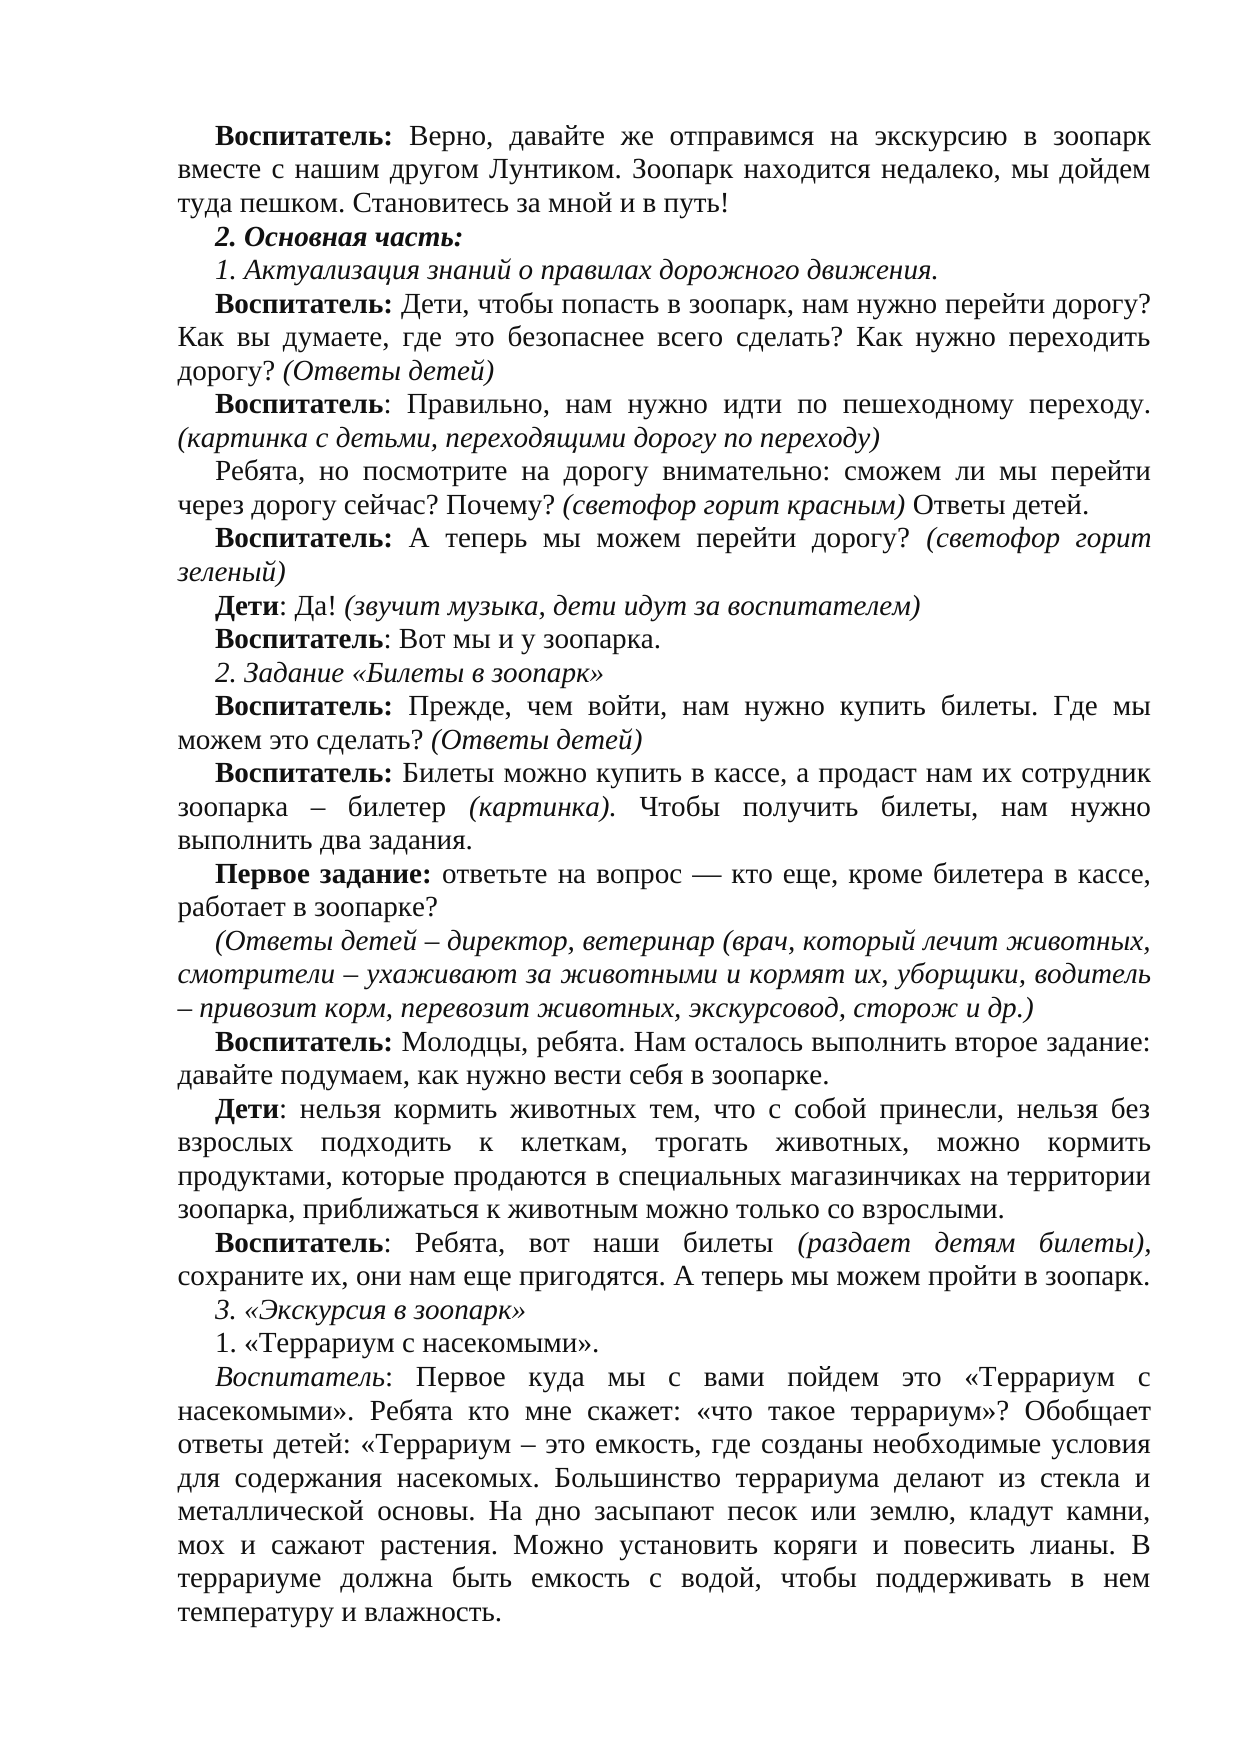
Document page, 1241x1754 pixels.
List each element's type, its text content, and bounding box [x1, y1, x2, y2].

text 2. Основная часть: [177, 219, 1152, 252]
text 1. «Террариум с насекомыми». [177, 1326, 1152, 1359]
text (Ответы детей – директор, ветеринар (врач, который лечит животных, смотрители – ухаживают за животными и кормят их, уборщики, водитель – привозит корм, перевозит животных, экскурсовод, сторож и др.) [177, 923, 1152, 1024]
text Дети: Да! (звучит музыка, дети идут за воспитателем) [177, 588, 1152, 621]
text Воспитатель: Верно, давайте же отправимся на экскурсию в зоопарк вместе с нашим другом Лунтиком. Зоопарк находится недалеко, мы дойдем туда пешком. Становитесь за мной и в путь! [177, 118, 1152, 219]
text Ребята, но посмотрите на дорогу внимательно: сможем ли мы перейти через дорогу сейчас? Почему? (светофор горит красным) Ответы детей. [177, 453, 1152, 521]
text Воспитатель: Первое куда мы с вами пойдем это «Террариум с насекомыми». Ребята кто мне скажет: «что такое террариум»? Обобщает ответы детей: «Террариум – это емкость, где созданы необходимые условия для содержания насекомых. Большинство террариума делают из стекла и металлической основы. На дно засыпают песок или землю, кладут камни, мох и сажают растения. Можно установить коряги и повесить лианы. В террариуме должна быть емкость с водой, чтобы поддерживать в нем температуру и влажность. [177, 1359, 1152, 1627]
text Воспитатель: Вот мы и у зоопарка. [177, 621, 1152, 655]
text Воспитатель: А теперь мы можем перейти дорогу? (светофор горит зеленый) [177, 521, 1152, 588]
text Воспитатель: Билеты можно купить в кассе, а продаст нам их сотрудник зоопарка – билетер (картинка). Чтобы получить билеты, нам нужно выполнить два задания. [177, 755, 1152, 856]
text Воспитатель: Ребята, вот наши билеты (раздает детям билеты), сохраните их, они нам еще пригодятся. А теперь мы можем пройти в зоопарк. [177, 1225, 1152, 1292]
text 1. Актуализация знаний о правилах дорожного движения. [177, 252, 1152, 286]
text Воспитатель: Молодцы, ребята. Нам осталось выполнить второе задание: давайте подумаем, как нужно вести себя в зоопарке. [177, 1024, 1152, 1091]
text 2. Задание «Билеты в зоопарк» [177, 655, 1152, 688]
text Воспитатель: Правильно, нам нужно идти по пешеходному переходу. (картинка с детьми, переходящими дорогу по переходу) [177, 386, 1152, 453]
text Воспитатель: Дети, чтобы попасть в зоопарк, нам нужно перейти дорогу? Как вы думаете, где это безопаснее всего сделать? Как нужно переходить дорогу? (Ответы детей) [177, 286, 1152, 386]
text Первое задание: ответьте на вопрос — кто еще, кроме билетера в кассе, работает в зоопарке? [177, 856, 1152, 923]
text 3. «Экскурсия в зоопарк» [177, 1292, 1152, 1326]
text Дети: нельзя кормить животных тем, что с собой принесли, нельзя без взрослых подходить к клеткам, трогать животных, можно кормить продуктами, которые продаются в специальных магазинчиках на территории зоопарка, приближаться к животным можно только со взрослыми. [177, 1091, 1152, 1225]
text Воспитатель: Прежде, чем войти, нам нужно купить билеты. Где мы можем это сделать? (Ответы детей) [177, 688, 1152, 755]
